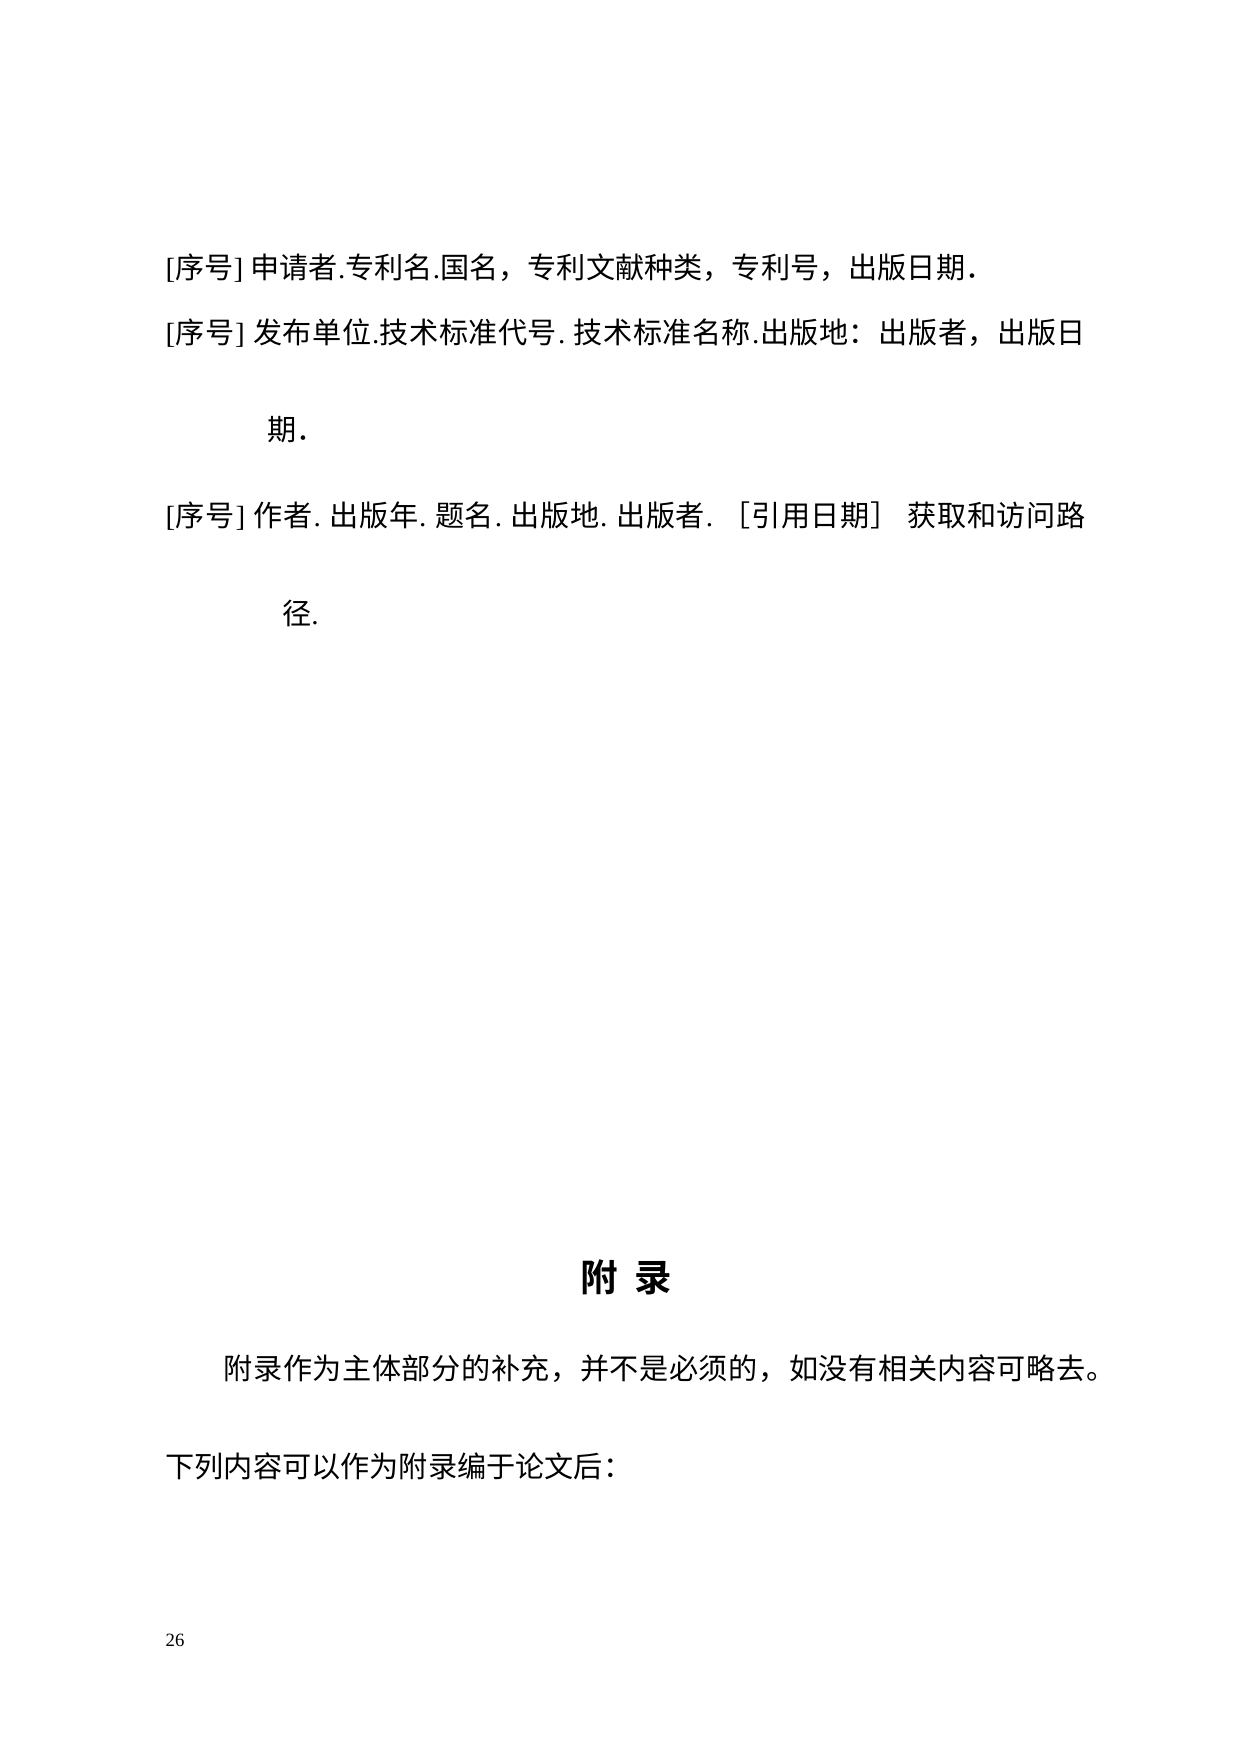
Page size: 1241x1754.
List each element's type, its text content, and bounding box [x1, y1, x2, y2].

text [序号] 申请者.专利名.国名，专利文献种类，专利号，出版日期． [165, 233, 1087, 298]
text [序号] 发布单位.技术标准代号. 技术标准名称.出版地：出版者，出版日期． [165, 298, 1087, 460]
text 附 录 [165, 1242, 1087, 1307]
text 附录作为主体部分的补充，并不是必须的，如没有相关内容可略去。下列内容可以作为附录编于论文后： [165, 1334, 1087, 1497]
text [序号] 作者. 出版年. 题名. 出版地. 出版者. ［引用日期］ 获取和访问路径. [165, 482, 1087, 644]
